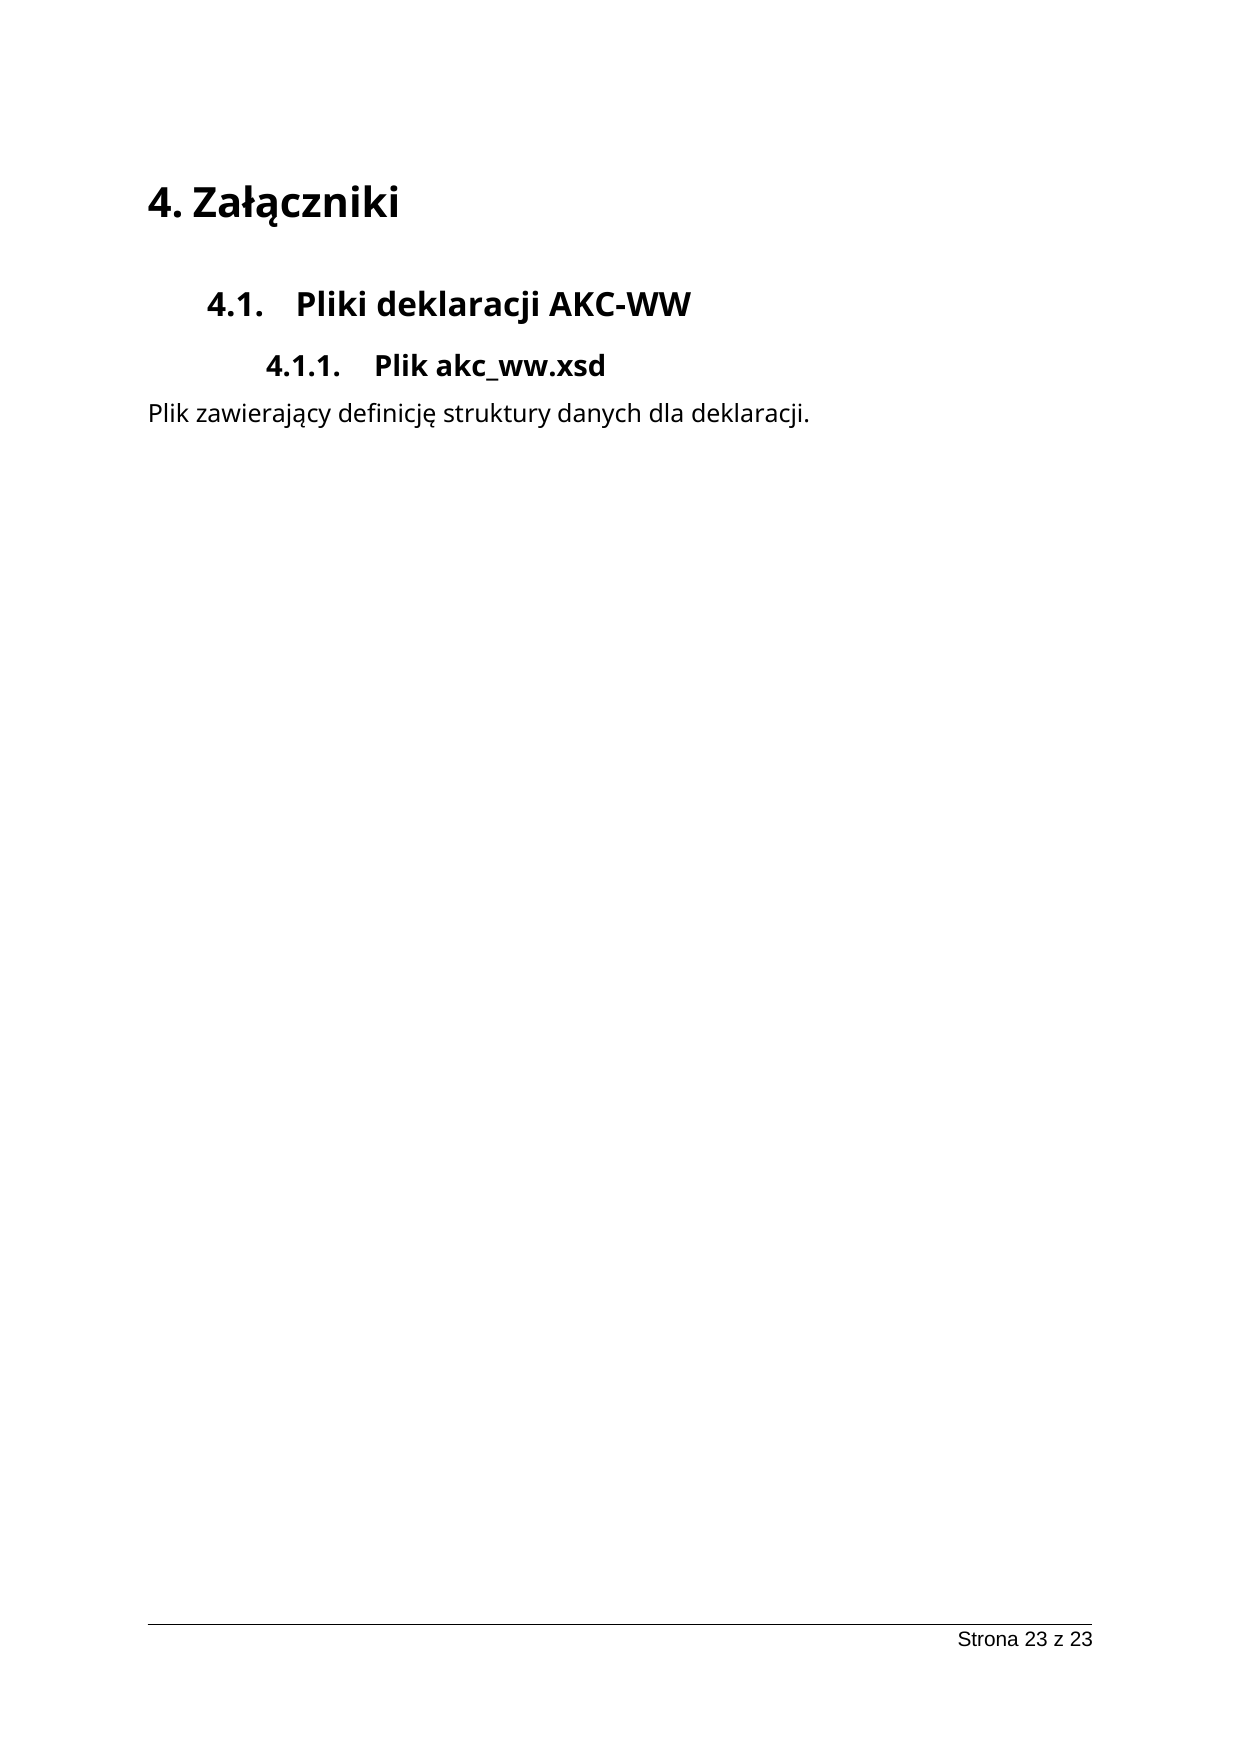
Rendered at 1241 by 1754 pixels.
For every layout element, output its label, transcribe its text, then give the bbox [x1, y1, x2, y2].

subtitle Plik akc_ww.xsd [266, 349, 1092, 383]
subtitle Załączniki [148, 173, 1092, 229]
subtitle Pliki deklaracji AKC-WW [207, 283, 1092, 324]
text Plik zawierający definicję struktury danych dla deklaracji. [148, 395, 1092, 429]
